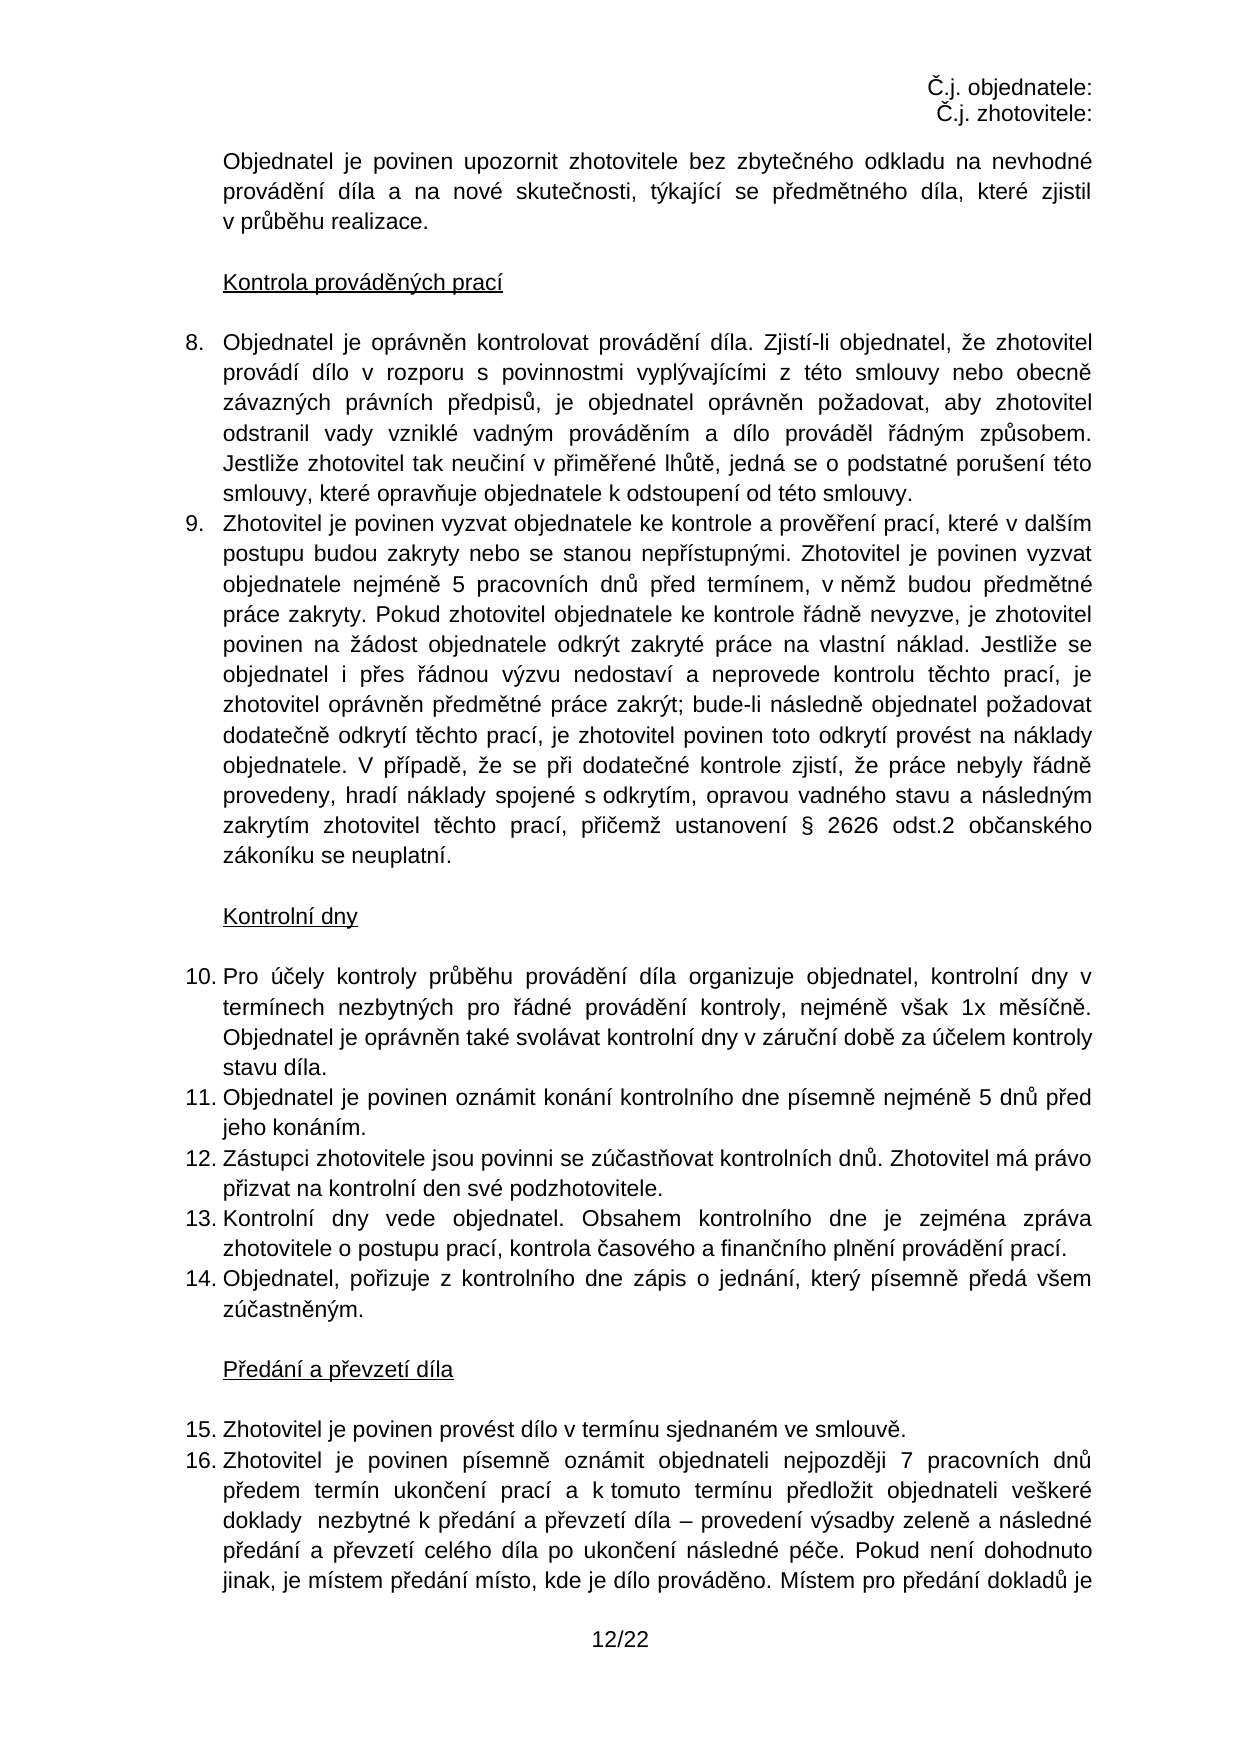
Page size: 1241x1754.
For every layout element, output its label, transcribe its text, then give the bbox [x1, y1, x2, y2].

list Zástupci zhotovitele jsou povinni se zúčastňovat kontrolních dnů. Zhotovitel má právo přizvat na kontrolní den své podzhotovitele. [185, 1144, 1093, 1201]
list Pro účely kontroly průběhu provádění díla organizuje objednatel, kontrolní dny v termínech nezbytných pro řádné provádění kontroly, nejméně však 1x měsíčně. Objednatel je oprávněn také svolávat kontrolní dny v záruční době za účelem kontroly stavu díla. [185, 963, 1093, 1080]
list Kontrolní dny vede objednatel. Obsahem kontrolního dne je zejména zpráva zhotovitele o postupu prací, kontrola časového a finančního plnění provádění prací. [185, 1205, 1093, 1261]
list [185, 148, 1093, 234]
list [185, 1447, 1093, 1594]
list Objednatel, pořizuje z kontrolního dne zápis o jednání, který písemně předá všem zúčastněným. [185, 1265, 1093, 1322]
list Předání a převzetí díla [223, 1356, 1093, 1382]
list Zhotovitel je povinen provést dílo v termínu sjednaném ve smlouvě. [185, 1416, 1093, 1443]
list Zhotovitel je povinen vyzvat objednatele ke kontrole a prověření prací, které v dalším postupu budou zakryty nebo se stanou nepřístupnými. Zhotovitel je povinen vyzvat objednatele nejméně 5 pracovních dnů před termínem, v němž budou předmětné práce zakryty. Pokud zhotovitel objednatele ke kontrole řádně nevyzve, je zhotovitel povinen na žádost objednatele odkrýt zakryté práce na vlastní náklad. Jestliže se objednatel i přes řádnou výzvu nedostaví a neprovede kontrolu těchto prací, je zhotovitel oprávněn předmětné práce zakrýt; bude-li následně objednatel požadovat dodatečně odkrytí těchto prací, je zhotovitel povinen toto odkrytí provést na náklady objednatele. V případě, že se při dodatečné kontrole zjistí, že práce nebyly řádně provedeny, hradí náklady spojené s odkrytím, opravou vadného stavu a následným zakrytím zhotovitel těchto prací, přičemž ustanovení § 2626 odst.2 občanského zákoníku se neuplatní. [185, 510, 1093, 869]
list Kontrola prováděných prací [223, 238, 1093, 295]
list Objednatel je oprávněn kontrolovat provádění díla. Zjistí-li objednatel, že zhotovitel provádí dílo v rozporu s povinnostmi vyplývajícími z této smlouvy nebo obecně závazných právních předpisů, je objednatel oprávněn požadovat, aby zhotovitel odstranil vady vzniklé vadným prováděním a dílo prováděl řádným způsobem. Jestliže zhotovitel tak neučiní v přiměřené lhůtě, jedná se o podstatné porušení této smlouvy, které opravňuje objednatele k odstoupení od této smlouvy. [185, 329, 1093, 506]
list Objednatel je povinen oznámit konání kontrolního dne písemně nejméně 5 dnů před jeho konáním. [185, 1084, 1093, 1141]
list Kontrolní dny [223, 903, 1093, 929]
